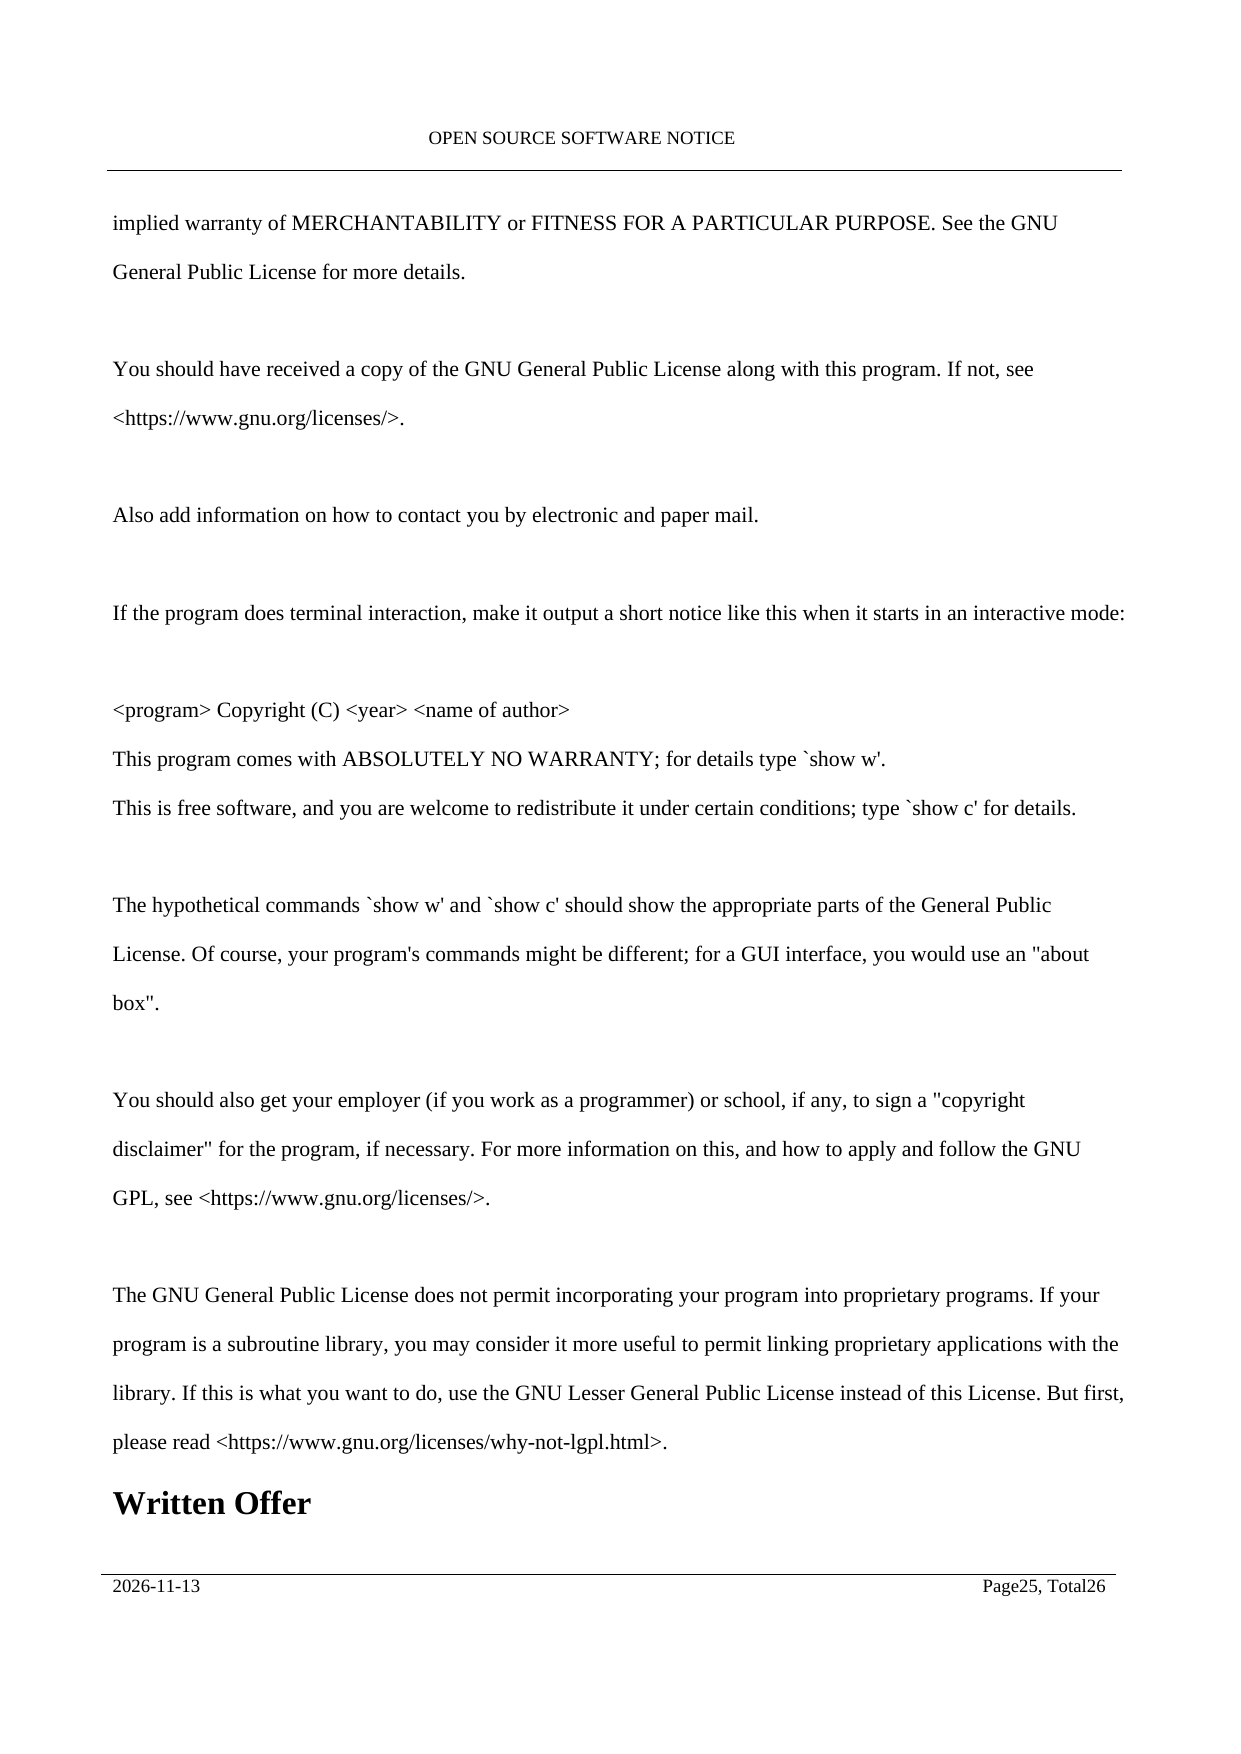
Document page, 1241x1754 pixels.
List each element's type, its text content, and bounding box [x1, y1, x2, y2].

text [112, 206, 1128, 1458]
text Written Offer [112, 1470, 1128, 1535]
